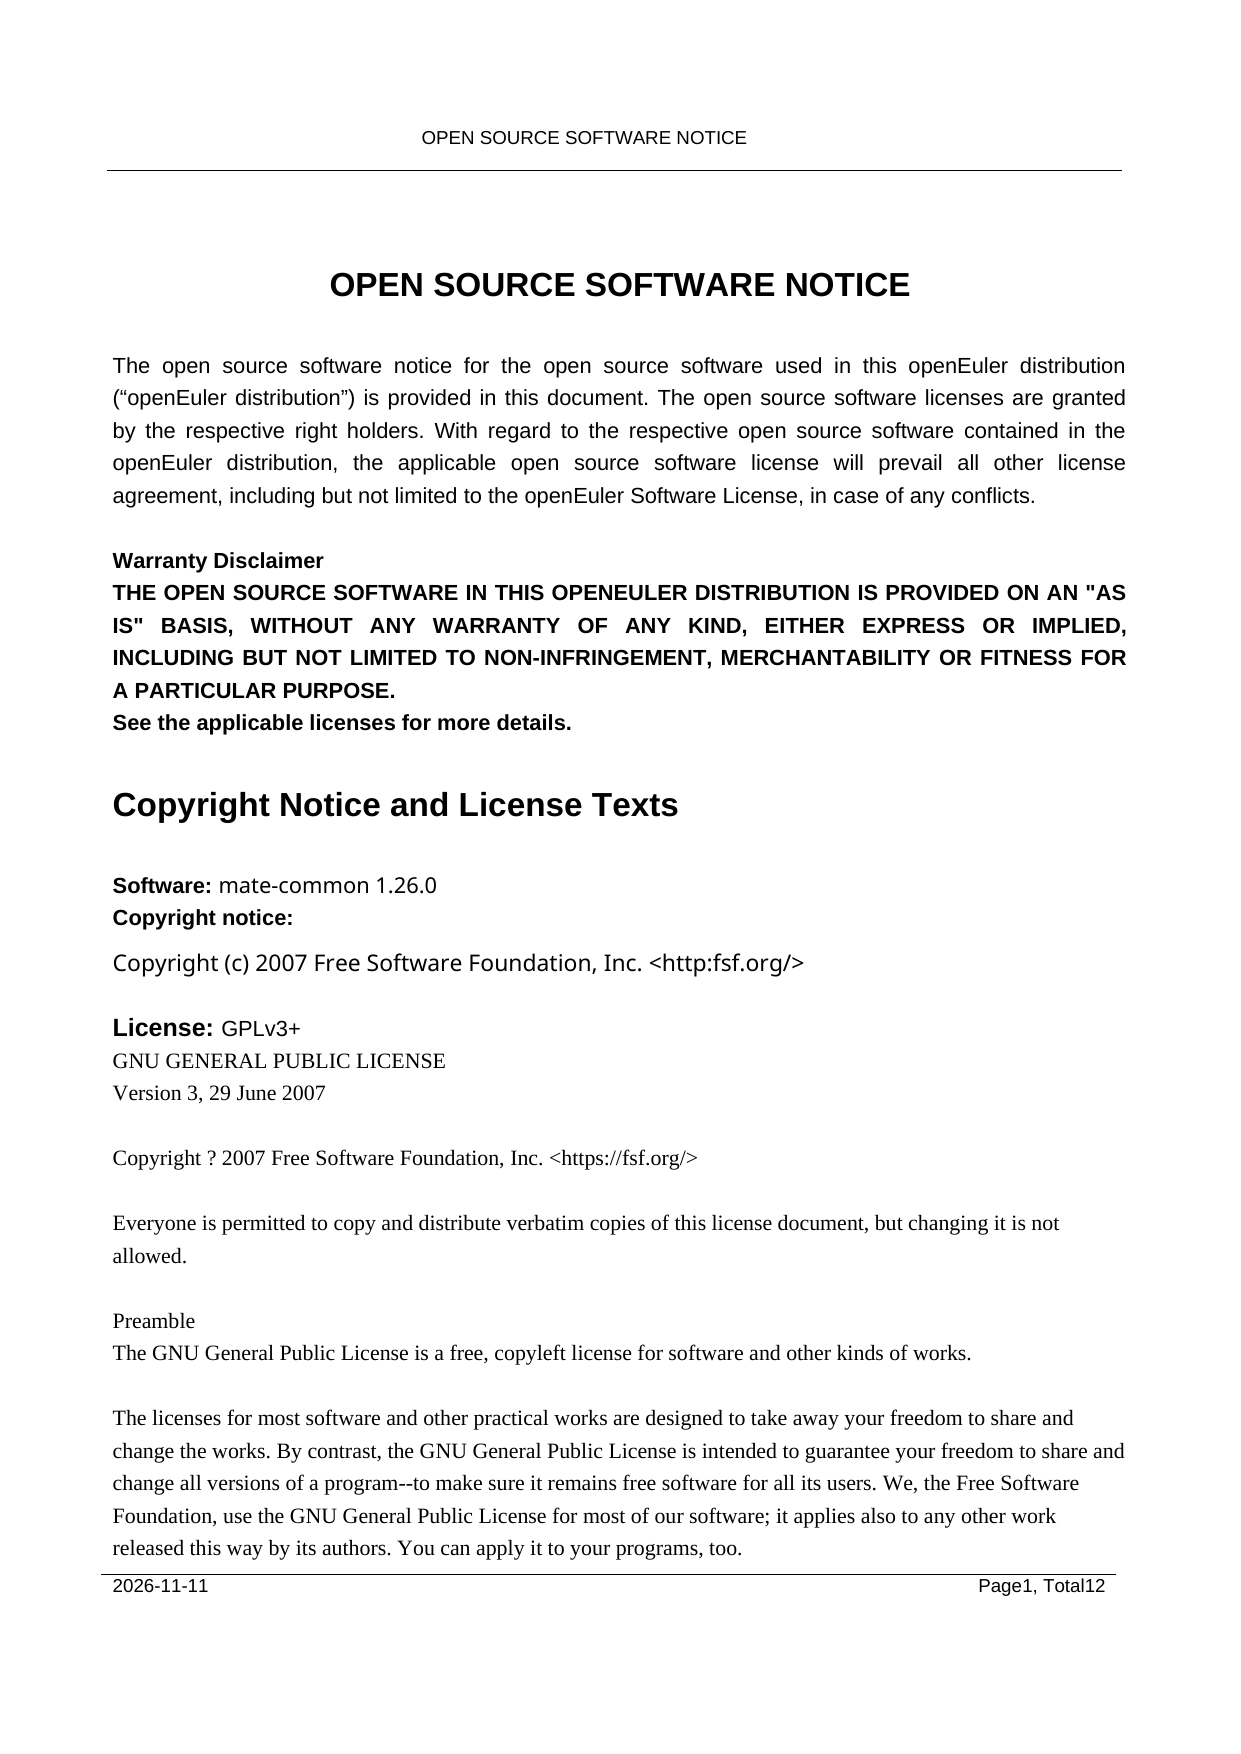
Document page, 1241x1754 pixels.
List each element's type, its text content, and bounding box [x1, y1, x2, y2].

text Copyright (c) 2007 Free Software Foundation, Inc. <http:fsf.org/> [112, 947, 1128, 1012]
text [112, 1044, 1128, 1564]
title Software: mate-common 1.26.0 [112, 869, 1128, 901]
text THE OPEN SOURCE SOFTWARE IN THIS OPENEULER DISTRIBUTION IS PROVIDED ON AN "AS IS" BASIS, WITHOUT ANY WARRANTY OF ANY KIND, EITHER EXPRESS OR IMPLIED, INCLUDING BUT NOT LIMITED TO NON-INFRINGEMENT, MERCHANTABILITY OR FITNESS FOR A PARTICULAR PURPOSE. See the applicable licenses for more details. [112, 576, 1128, 739]
text Warranty Disclaimer [112, 544, 1128, 576]
text The open source software notice for the open source software used in this openEuler distribution (“openEuler distribution”) is provided in this document. The open source software licenses are granted by the respective right holders. With regard to the respective open source software contained in the openEuler distribution, the applicable open source software license will prevail all other license agreement, including but not limited to the openEuler Software License, in case of any conflicts. [112, 349, 1128, 511]
text License: GPLv3+ [112, 1012, 1128, 1044]
text Copyright notice: [112, 901, 1128, 934]
text OPEN SOURCE SOFTWARE NOTICE [112, 251, 1128, 316]
text Copyright Notice and License Texts [112, 771, 1128, 836]
